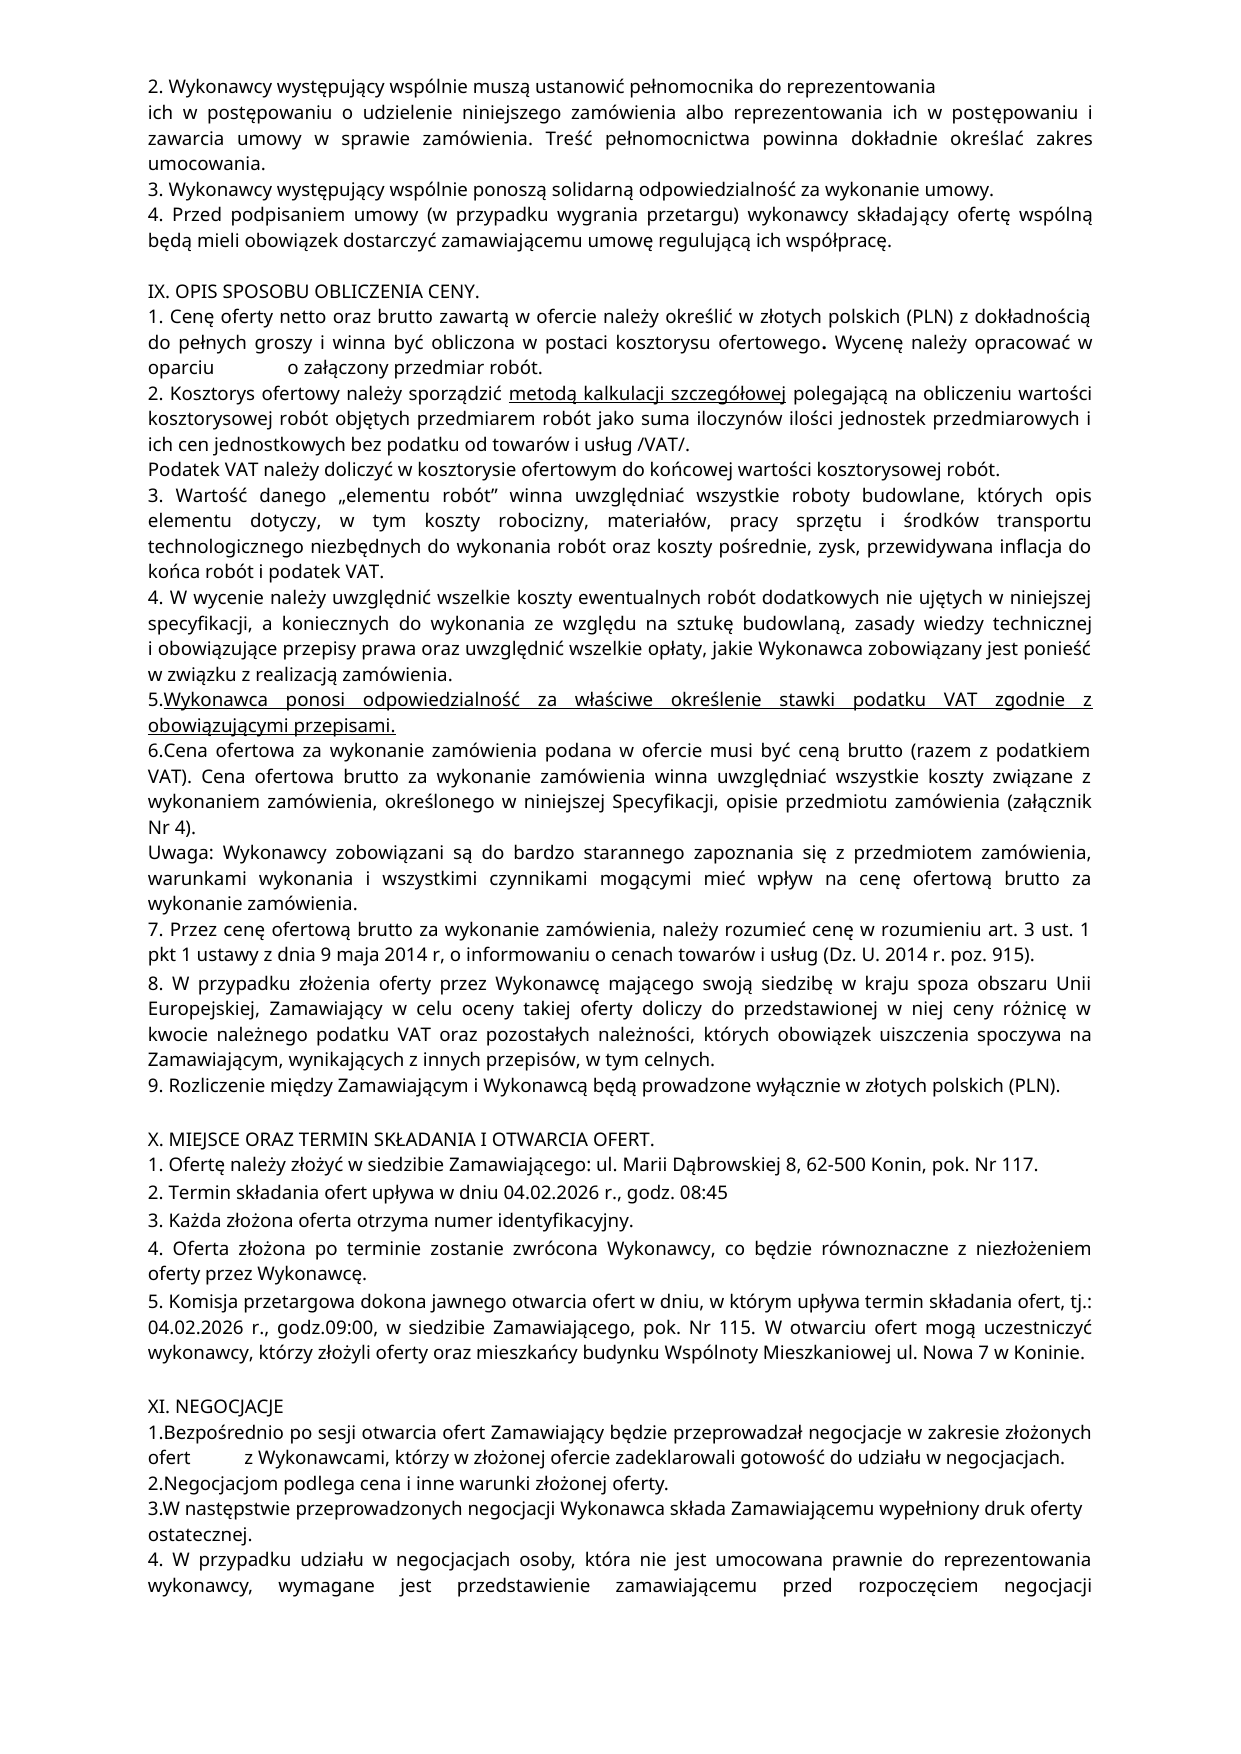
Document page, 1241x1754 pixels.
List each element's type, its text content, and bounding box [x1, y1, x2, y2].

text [148, 1547, 1093, 1598]
text XI. NEGOCJACJE [148, 1393, 1093, 1419]
text 6.Cena ofertowa za wykonanie zamówienia podana w ofercie musi być ceną brutto (razem z podatkiem VAT). Cena ofertowa brutto za wykonanie zamówienia winna uwzględniać wszystkie koszty związane z wykonaniem zamówienia, określonego w niniejszej Specyfikacji, opisie przedmiotu zamówienia (załącznik Nr 4). [148, 737, 1093, 839]
text 9. Rozliczenie między Zamawiającym i Wykonawcą będą prowadzone wyłącznie w złotych polskich (PLN). [148, 1072, 1093, 1097]
text 5.Wykonawca ponosi odpowiedzialność za właściwe określenie stawki podatku VAT zgodnie z obowiązującymi przepisami. [148, 686, 1093, 737]
text Podatek VAT należy doliczyć w kosztorysie ofertowym do końcowej wartości kosztorysowej robót. [148, 457, 1093, 482]
text 1. Ofertę należy złożyć w siedzibie Zamawiającego: ul. Marii Dąbrowskiej 8, 62-500 Konin, pok. Nr 117. [148, 1151, 1093, 1177]
text 4. Oferta złożona po terminie zostanie zwrócona Wykonawcy, co będzie równoznaczne z niezłożeniem oferty przez Wykonawcę. [148, 1235, 1093, 1286]
text 4. Przed podpisaniem umowy (w przypadku wygrania przetargu) wykonawcy składający ofertę wspólną będą mieli obowiązek dostarczyć zamawiającemu umowę regulującą ich współpracę. [148, 201, 1093, 252]
text 3. Wykonawcy występujący wspólnie ponoszą solidarną odpowiedzialność za wykonanie umowy. [148, 176, 1093, 201]
text 2. Wykonawcy występujący wspólnie muszą ustanowić pełnomocnika do reprezentowania [148, 74, 1093, 99]
text 3. Wartość danego „elementu robót” winna uwzględniać wszystkie roboty budowlane, których opis elementu dotyczy, w tym koszty robocizny, materiałów, pracy sprzętu i środków transportu technologicznego niezbędnych do wykonania robót oraz koszty pośrednie, zysk, przewidywana inflacja do końca robót i podatek VAT. [148, 482, 1093, 584]
text 1.Bezpośrednio po sesji otwarcia ofert Zamawiający będzie przeprowadzał negocjacje w zakresie złożonych ofert z Wykonawcami, którzy w złożonej ofercie zadeklarowali gotowość do udziału w negocjacjach. [148, 1419, 1093, 1470]
text X. MIEJSCE ORAZ TERMIN SKŁADANIA I OTWARCIA OFERT. [148, 1126, 1093, 1151]
text IX. OPIS SPOSOBU OBLICZENIA CENY. [148, 278, 1093, 303]
text ich w postępowaniu o udzielenie niniejszego zamówienia albo reprezentowania ich w postępowaniu i zawarcia umowy w sprawie zamówienia. Treść pełnomocnictwa powinna dokładnie określać zakres umocowania. [148, 99, 1093, 176]
text 8. W przypadku złożenia oferty przez Wykonawcę mającego swoją siedzibę w kraju spoza obszaru Unii Europejskiej, Zamawiający w celu oceny takiej oferty doliczy do przedstawionej w niej ceny różnicę w kwocie należnego podatku VAT oraz pozostałych należności, których obowiązek uiszczenia spoczywa na Zamawiającym, wynikających z innych przepisów, w tym celnych. [148, 970, 1093, 1072]
text 2. Kosztorys ofertowy należy sporządzić metodą kalkulacji szczegółowej polegającą na obliczeniu wartości kosztorysowej robót objętych przedmiarem robót jako suma iloczynów ilości jednostek przedmiarowych i ich cen jednostkowych bez podatku od towarów i usług /VAT/. [148, 380, 1093, 457]
text 1. Cenę oferty netto oraz brutto zawartą w ofercie należy określić w złotych polskich (PLN) z dokładnością do pełnych groszy i winna być obliczona w postaci kosztorysu ofertowego. Wycenę należy opracować w oparciu o załączony przedmiar robót. [148, 303, 1093, 380]
text 7. Przez cenę ofertową brutto za wykonanie zamówienia, należy rozumieć cenę w rozumieniu art. 3 ust. 1 pkt 1 ustawy z dnia 9 maja 2014 r, o informowaniu o cenach towarów i usług (Dz. U. 2014 r. poz. 915). [148, 916, 1093, 967]
text 3. Każda złożona oferta otrzyma numer identyfikacyjny. [148, 1207, 1093, 1233]
text Uwaga: Wykonawcy zobowiązani są do bardzo starannego zapoznania się z przedmiotem zamówienia, warunkami wykonania i wszystkimi czynnikami mogącymi mieć wpływ na cenę ofertową brutto za wykonanie zamówienia. [148, 839, 1093, 916]
text 2.Negocjacjom podlega cena i inne warunki złożonej oferty. 3.W następstwie przeprowadzonych negocjacji Wykonawca składa Zamawiającemu wypełniony druk oferty ostatecznej. [148, 1470, 1093, 1547]
text 4. W wycenie należy uwzględnić wszelkie koszty ewentualnych robót dodatkowych nie ujętych w niniejszej specyfikacji, a koniecznych do wykonania ze względu na sztukę budowlaną, zasady wiedzy technicznej i obowiązujące przepisy prawa oraz uwzględnić wszelkie opłaty, jakie Wykonawca zobowiązany jest ponieść w związku z realizacją zamówienia. [148, 584, 1093, 686]
text 5. Komisja przetargowa dokona jawnego otwarcia ofert w dniu, w którym upływa termin składania ofert, tj.: 04.02.2026 r., godz.09:00, w siedzibie Zamawiającego, pok. Nr 115. W otwarciu ofert mogą uczestniczyć wykonawcy, którzy złożyli oferty oraz mieszkańcy budynku Wspólnoty Mieszkaniowej ul. Nowa 7 w Koninie. [148, 1288, 1093, 1365]
text 2. Termin składania ofert upływa w dniu 04.02.2026 r., godz. 08:45 [148, 1179, 1093, 1205]
